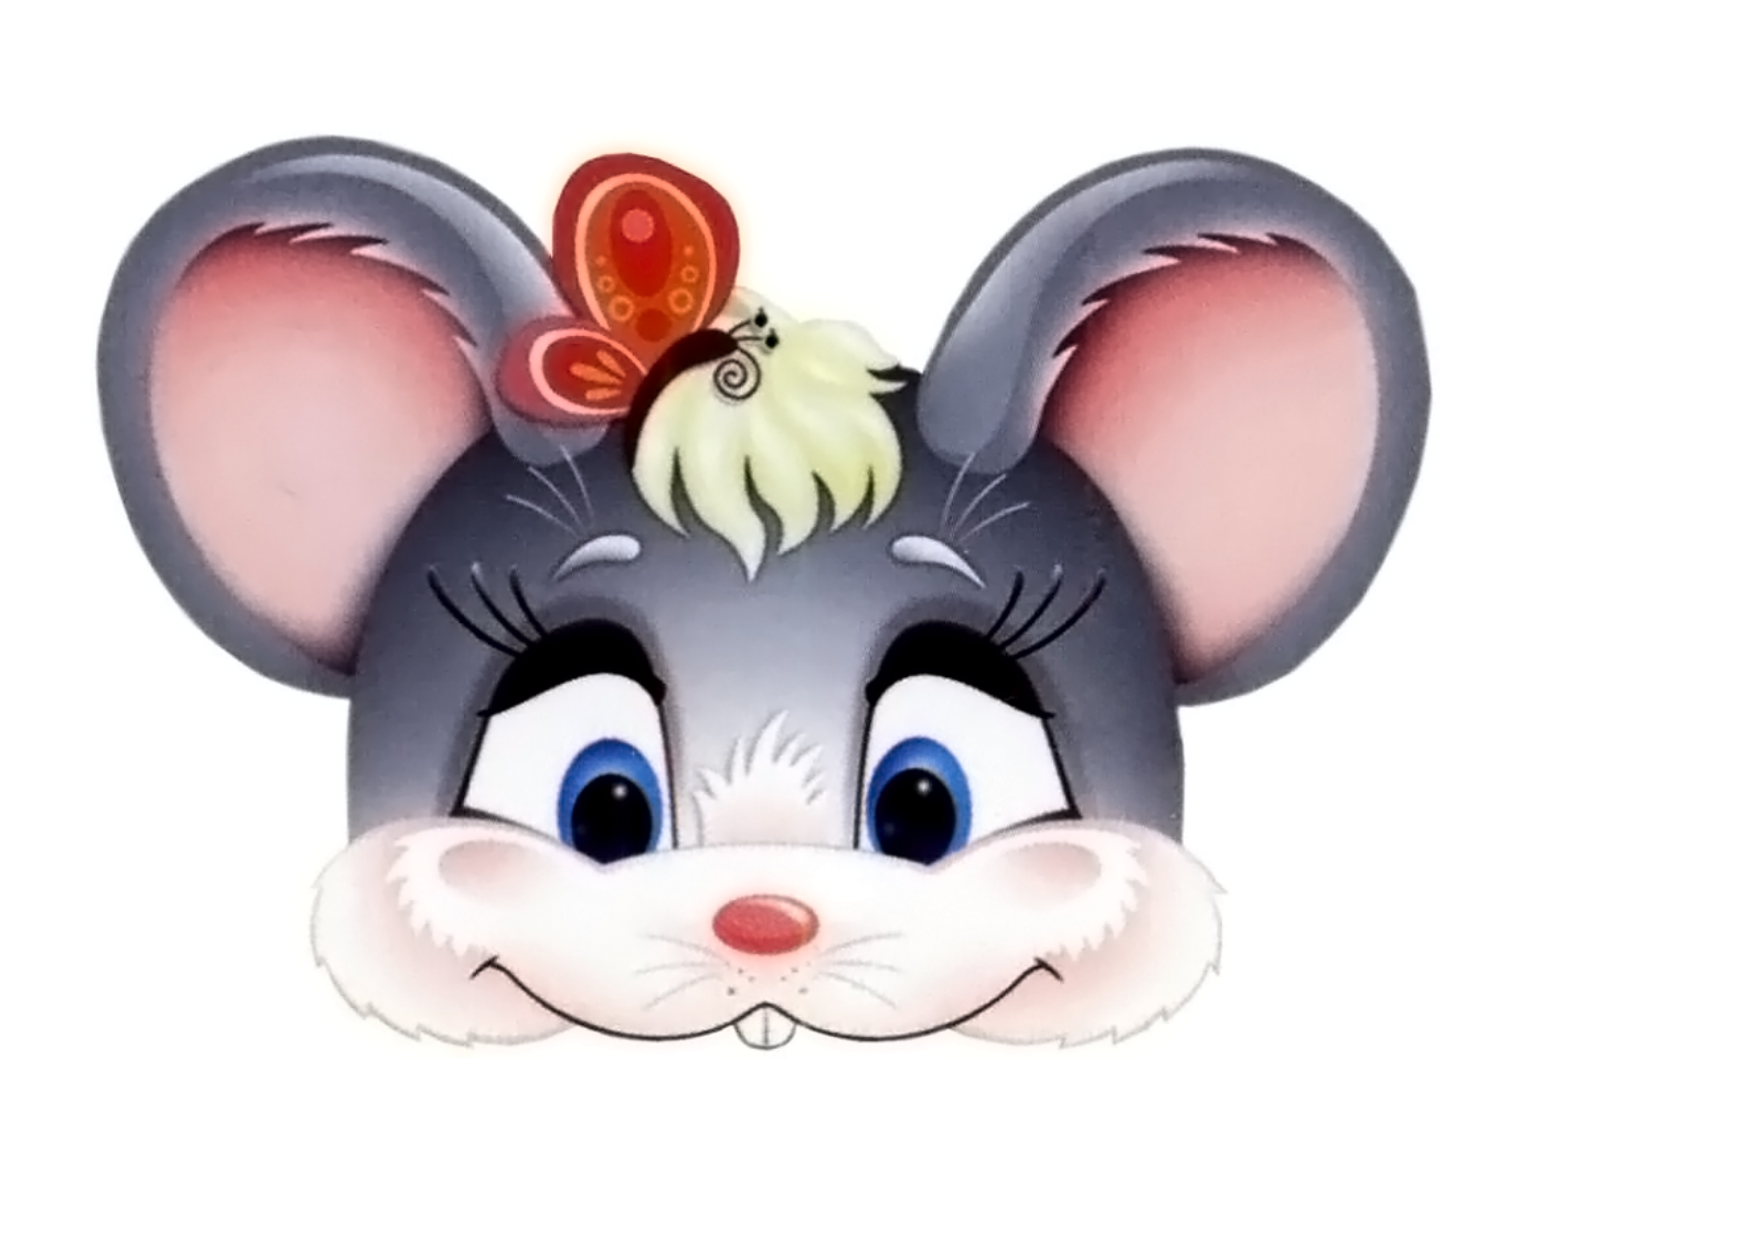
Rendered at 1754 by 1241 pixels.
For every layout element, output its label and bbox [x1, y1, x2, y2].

picture [41, 41, 1491, 1076]
